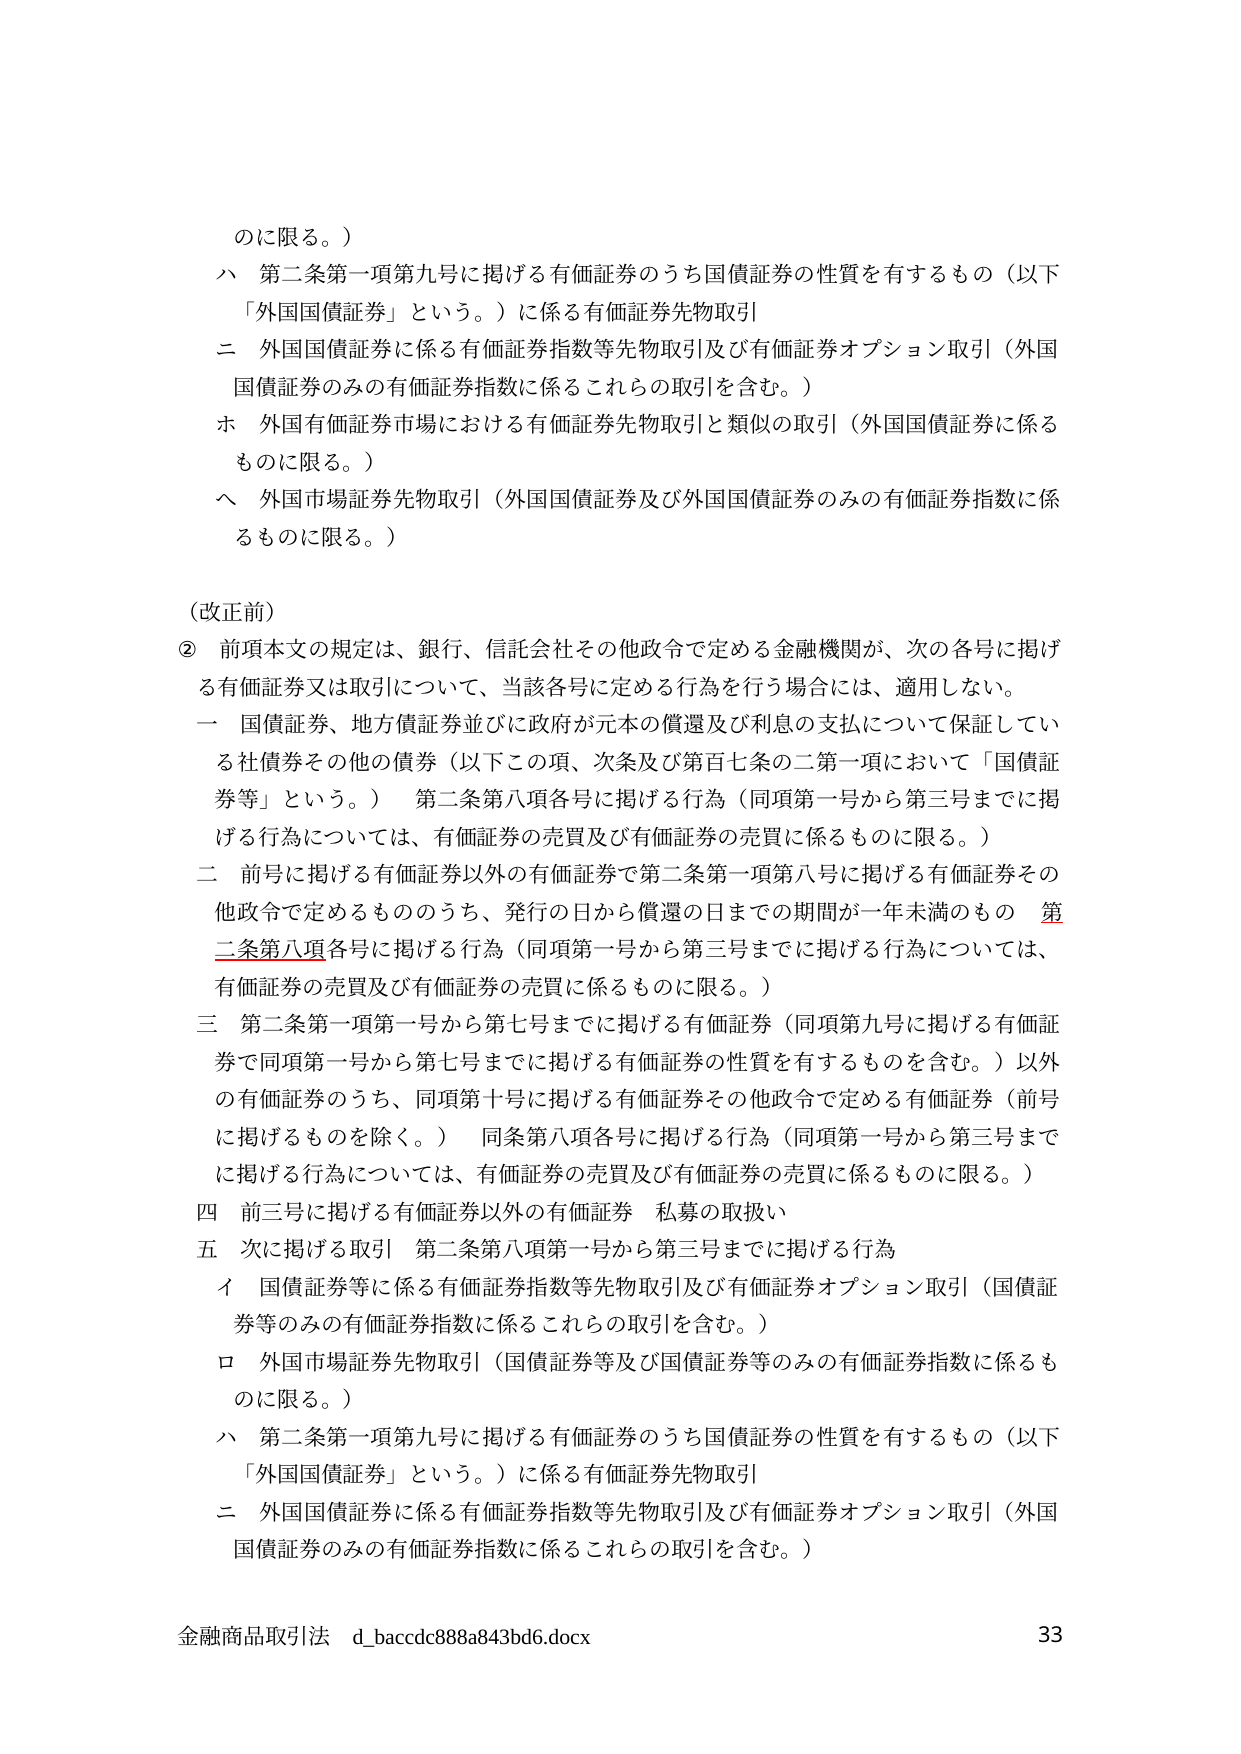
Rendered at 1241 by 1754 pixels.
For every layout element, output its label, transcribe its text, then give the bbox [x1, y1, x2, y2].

text 三 第二条第一項第一号から第七号までに掲げる有価証券（同項第九号に掲げる有価証券で同項第一号から第七号までに掲げる有価証券の性質を有するものを含む。）以外の有価証券のうち、同項第十号に掲げる有価証券その他政令で定める有価証券（前号に掲げるものを除く。） 同条第八項各号に掲げる行為（同項第一号から第三号までに掲げる行為については、有価証券の売買及び有価証券の売買に係るものに限る。） [196, 1004, 1063, 1192]
text 一 国債証券、地方債証券並びに政府が元本の償還及び利息の支払について保証している社債券その他の債券（以下この項、次条及び第百七条の二第一項において「国債証券等」という。） 第二条第八項各号に掲げる行為（同項第一号から第三号までに掲げる行為については、有価証券の売買及び有価証券の売買に係るものに限る。） [196, 704, 1063, 854]
text 四 前三号に掲げる有価証券以外の有価証券 私募の取扱い [196, 1192, 1063, 1229]
text ロ 外国市場証券先物取引（国債証券等及び国債証券等のみの有価証券指数に係るものに限る。） [215, 1342, 1063, 1417]
text 二 前号に掲げる有価証券以外の有価証券で第二条第一項第八号に掲げる有価証券その他政令で定めるもののうち、発行の日から償還の日までの期間が一年未満のもの 第二条第八項各号に掲げる行為（同項第一号から第三号までに掲げる行為については、有価証券の売買及び有価証券の売買に係るものに限る。） [196, 854, 1063, 1004]
text ニ 外国国債証券に係る有価証券指数等先物取引及び有価証券オプション取引（外国国債証券のみの有価証券指数に係るこれらの取引を含む。） [215, 329, 1063, 404]
text へ 外国市場証券先物取引（外国国債証券及び外国国債証券のみの有価証券指数に係るものに限る。） [215, 479, 1063, 554]
text （改正前） [177, 592, 1063, 629]
text ハ 第二条第一項第九号に掲げる有価証券のうち国債証券の性質を有するもの（以下「外国国債証券」という。）に係る有価証券先物取引 [215, 254, 1063, 329]
text ニ 外国国債証券に係る有価証券指数等先物取引及び有価証券オプション取引（外国国債証券のみの有価証券指数に係るこれらの取引を含む。） [215, 1492, 1063, 1567]
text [215, 217, 1063, 254]
text ホ 外国有価証券市場における有価証券先物取引と類似の取引（外国国債証券に係るものに限る。） [215, 404, 1063, 479]
text ② 前項本文の規定は、銀行、信託会社その他政令で定める金融機関が、次の各号に掲げる有価証券又は取引について、当該各号に定める行為を行う場合には、適用しない。 [177, 629, 1063, 704]
text 五 次に掲げる取引 第二条第八項第一号から第三号までに掲げる行為 [196, 1229, 1063, 1267]
text イ 国債証券等に係る有価証券指数等先物取引及び有価証券オプション取引（国債証券等のみの有価証券指数に係るこれらの取引を含む。） [215, 1267, 1063, 1342]
text ハ 第二条第一項第九号に掲げる有価証券のうち国債証券の性質を有するもの（以下「外国国債証券」という。）に係る有価証券先物取引 [215, 1417, 1063, 1492]
